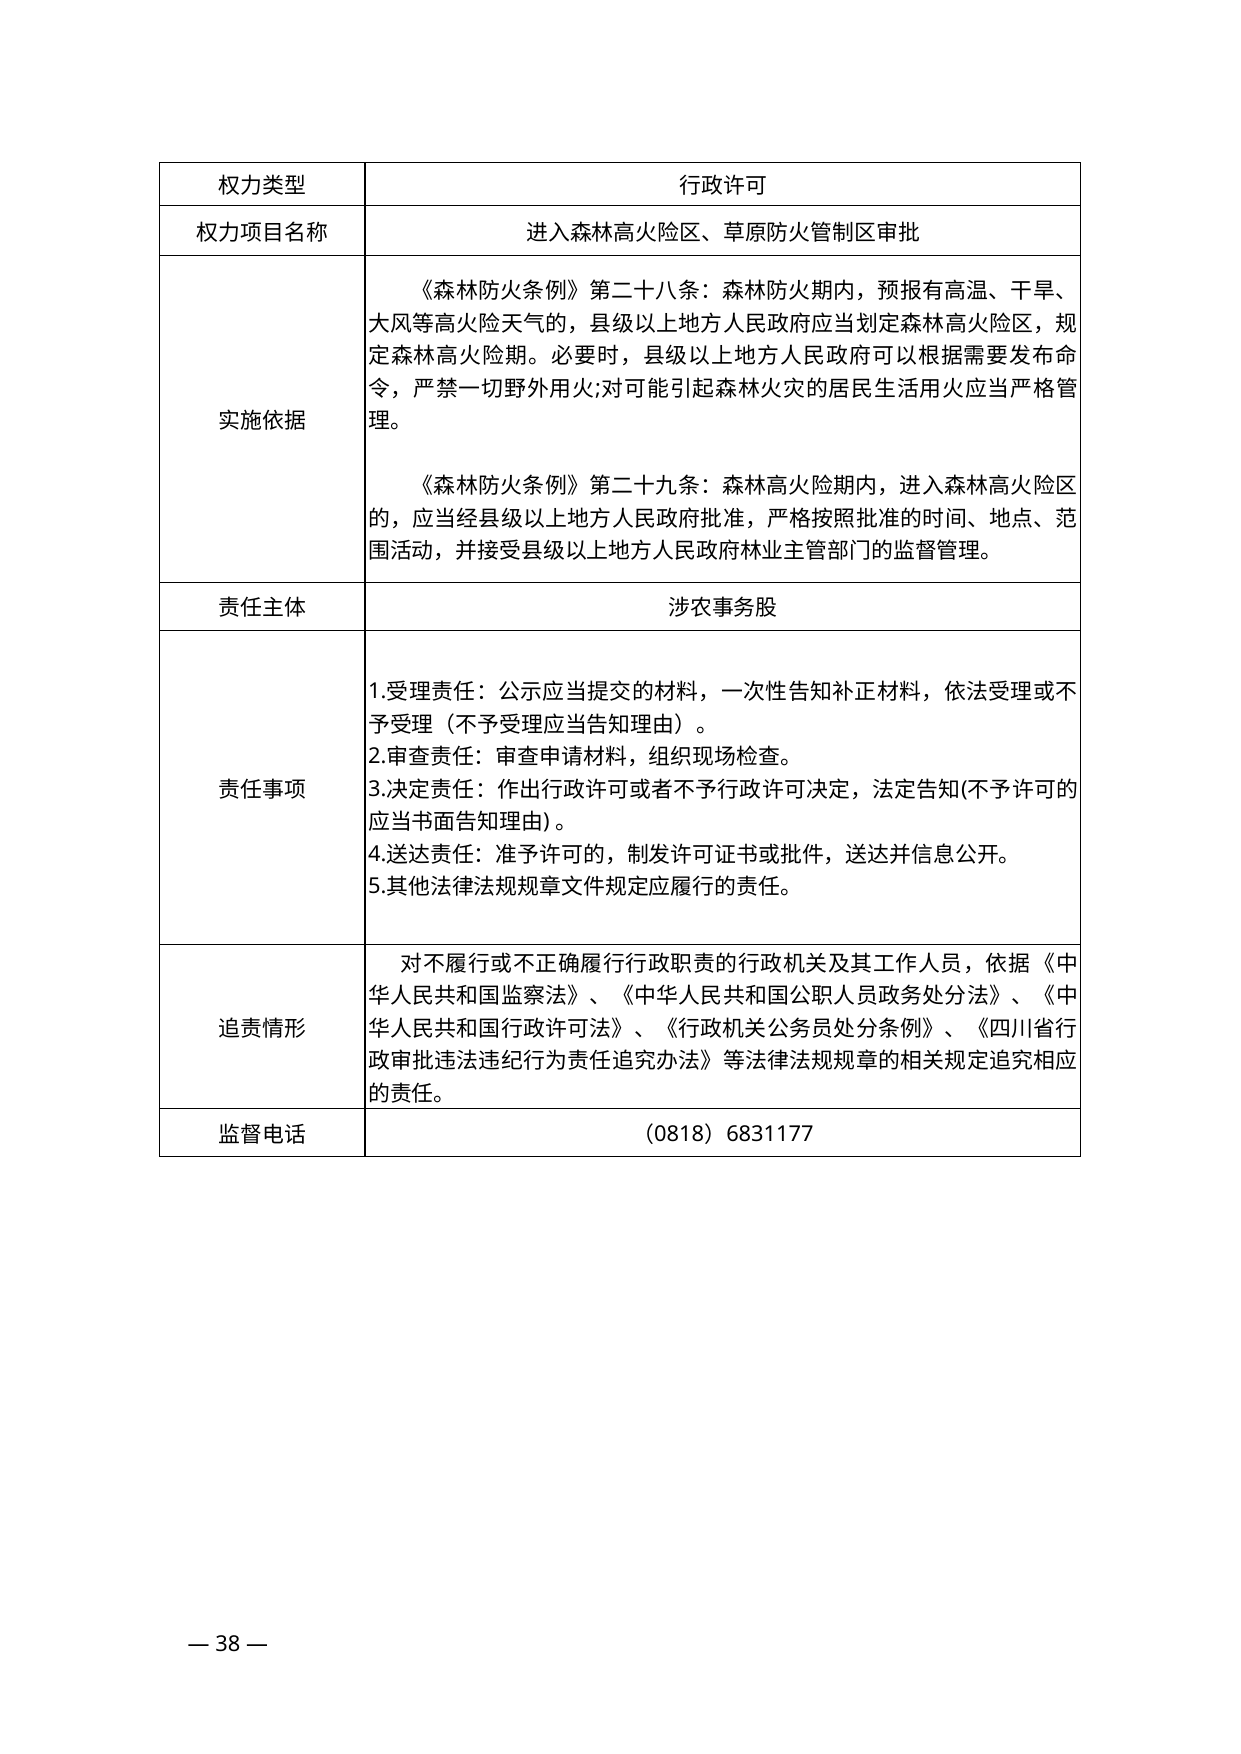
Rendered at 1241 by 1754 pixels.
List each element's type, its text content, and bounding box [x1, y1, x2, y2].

table_cell 实施依据 [160, 256, 364, 582]
table_cell 《森林防火条例》第二十八条：森林防火期内，预报有高温、干旱、大风等高火险天气的，县级以上地方人民政府应当划定森林高火险区，规定森林高火险期。必要时，县级以上地方人民政府可以根据需要发布命令，严禁一切野外用火;对可能引起森林火灾的居民生活用火应当严格管理。 《森林防火条例》第二十九条：森林高火险期内，进入森林高火险区的，应当经县级以上地方人民政府批准，严格按照批准的时间、地点、范围活动，并接受县级以上地方人民政府林业主管部门的监督管理。 [366, 256, 1080, 582]
table_cell 进入森林高火险区、草原防火管制区审批 [366, 206, 1080, 255]
table_cell 权力项目名称 [160, 206, 364, 255]
table_cell 责任事项 [160, 631, 364, 944]
table_cell 追责情形 [160, 945, 364, 1108]
table_cell 对不履行或不正确履行行政职责的行政机关及其工作人员，依据《中华人民共和国监察法》、《中华人民共和国公职人员政务处分法》、《中华人民共和国行政许可法》、《行政机关公务员处分条例》、《四川省行政审批违法违纪行为责任追究办法》等法律法规规章的相关规定追究相应的责任。 [366, 945, 1080, 1108]
table_cell 权力类型 [160, 163, 364, 205]
table_cell 行政许可 [366, 163, 1080, 205]
table_cell 责任主体 [160, 583, 364, 629]
table_cell 涉农事务股 [366, 583, 1080, 629]
table_cell （0818）6831177 [366, 1109, 1080, 1156]
table_cell 监督电话 [160, 1109, 364, 1156]
table_cell 1.受理责任：公示应当提交的材料，一次性告知补正材料，依法受理或不予受理（不予受理应当告知理由）。 2.审查责任：审查申请材料，组织现场检查。 3.决定责任：作出行政许可或者不予行政许可决定，法定告知(不予许可的应当书面告知理由) 。 4.送达责任：准予许可的，制发许可证书或批件，送达并信息公开。 5.其他法律法规规章文件规定应履行的责任。 [366, 631, 1080, 944]
